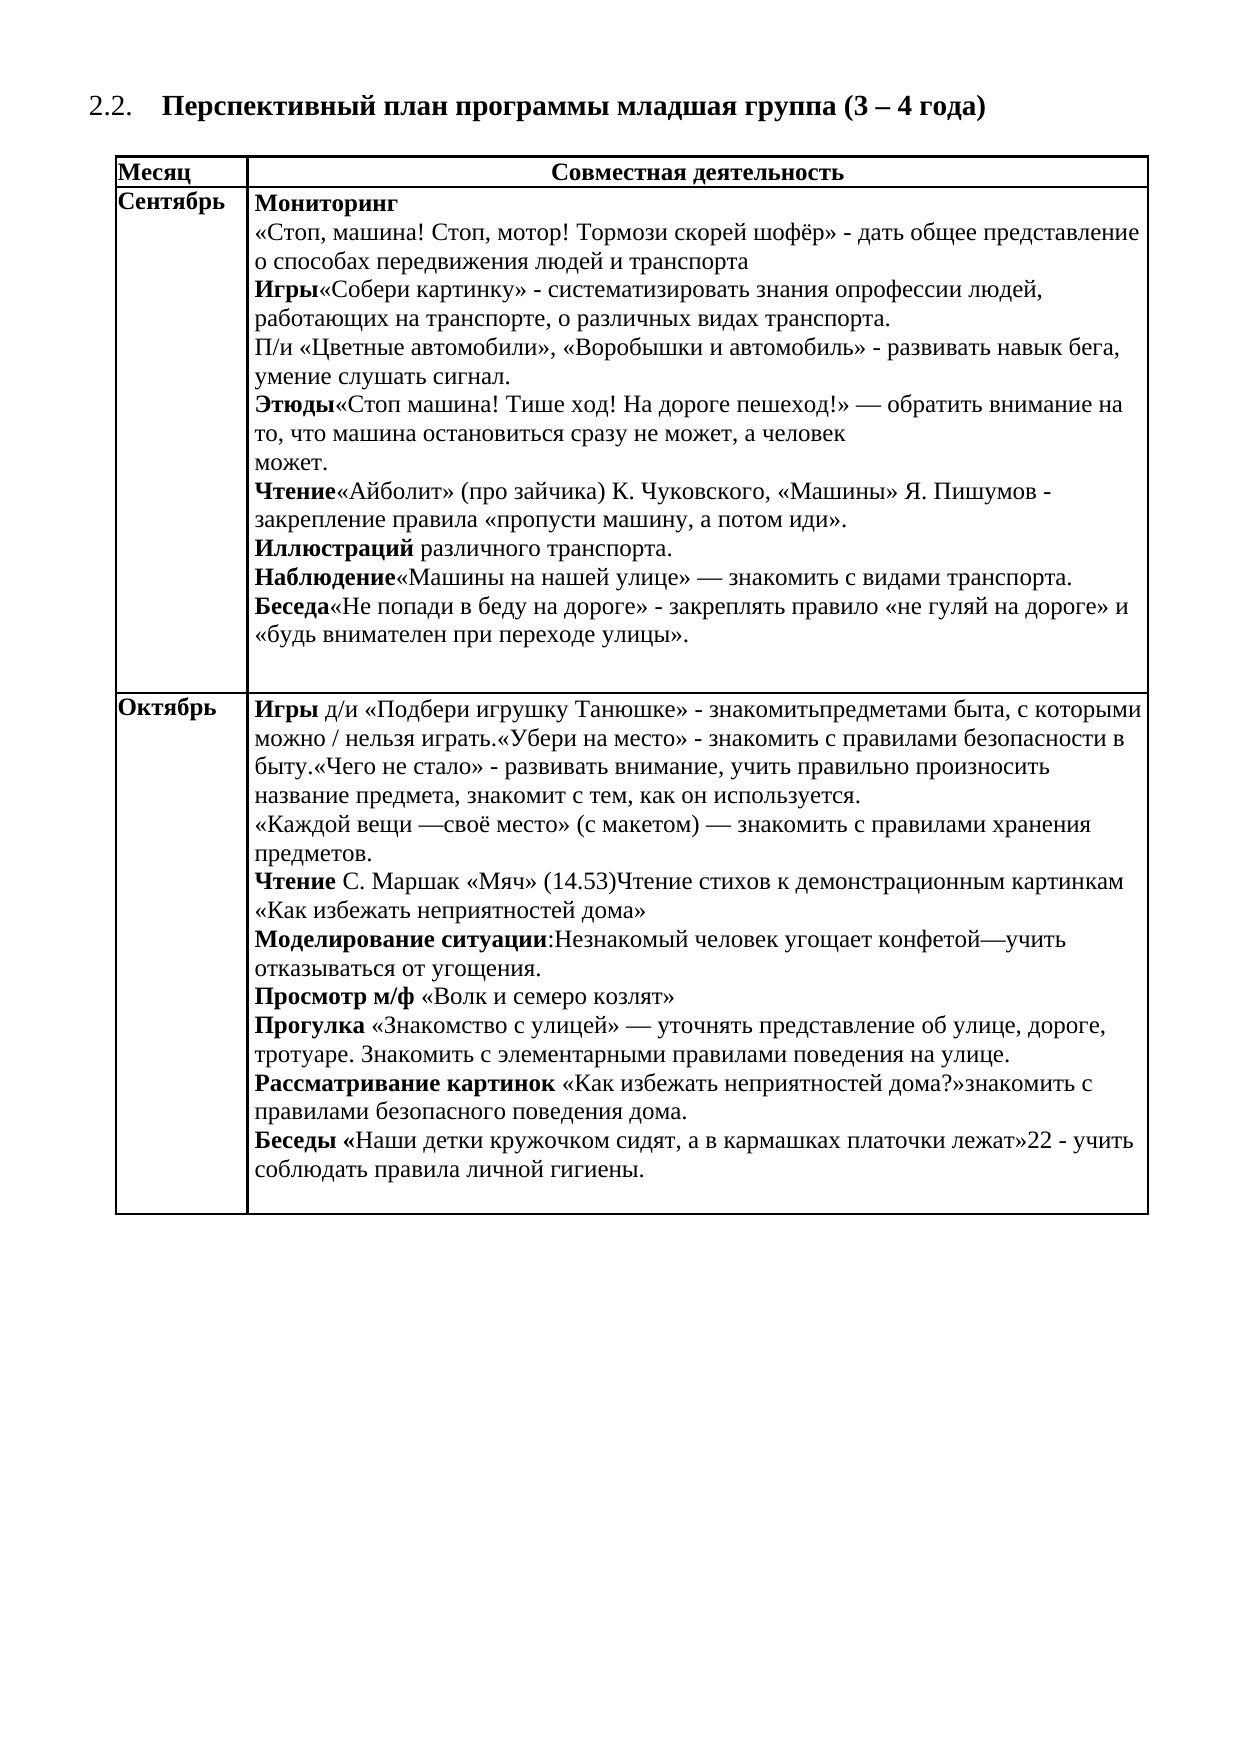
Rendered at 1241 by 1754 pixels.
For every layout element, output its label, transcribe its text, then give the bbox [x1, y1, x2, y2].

table_cell Сентябрь [117, 188, 246, 692]
list 2.2. Перспективный план программы младшая группа (3 – 4 года) [89, 88, 1152, 122]
table_header Совместная деятельность [249, 158, 1147, 186]
table_cell Игры д/и «Подбери игрушку Танюшке» - знакомитьпредметами быта, с которыми можно / нельзя играть.«Убери на место» - знакомить с правилами безопасности в быту.«Чего не стало» - развивать внимание, учить правильно произносить название предмета, знакомит с тем, как он используется. «Каждой вещи —своё место» (с макетом) — знакомить с правилами хранения предметов. Чтение С. Маршак «Мяч» (14.53)Чтение стихов к демонстрационным картинкам «Как избежать неприятностей дома» Моделирование ситуации:Незнакомый человек угощает конфетой—учить отказываться от угощения. Просмотр м/ф «Волк и семеро козлят» Прогулка «Знакомство с улицей» — уточнять представление об улице, дороге, тротуаре. Знакомить с элементарными правилами поведения на улице. Рассматривание картинок «Как избежать неприятностей дома?»знакомить с правилами безопасного поведения дома. Беседы «Наши детки кружочком сидят, а в кармашках платочки лежат»22 - учить соблюдать правила личной гигиены. [249, 694, 1147, 1213]
table_cell Мониторинг «Стоп, машина! Стоп, мотор! Тормози скорей шофёр» - дать общее представление о способах передвижения людей и транспорта Игры«Собери картинку» - систематизировать знания опрофессии людей, работающих на транспорте, о различных видах транспорта. П/и «Цветные автомобили», «Воробышки и автомобиль» - развивать навык бега, умение слушать сигнал. Этюды«Стоп машина! Тише ход! На дороге пешеход!» — обратить внимание на то, что машина остановиться сразу не может, а человек может. Чтение«Айболит» (про зайчика) К. Чуковского, «Машины» Я. Пишумов - закрепление правила «пропусти машину, а потом иди». Иллюстраций различного транспорта. Наблюдение«Машины на нашей улице» — знакомить с видами транспорта. Беседа«Не попади в беду на дороге» - закреплять правило «не гуляй на дороге» и «будь внимателен при переходе улицы». [249, 188, 1147, 692]
table_header Месяц [117, 158, 246, 186]
table_cell Октябрь [117, 694, 246, 1213]
